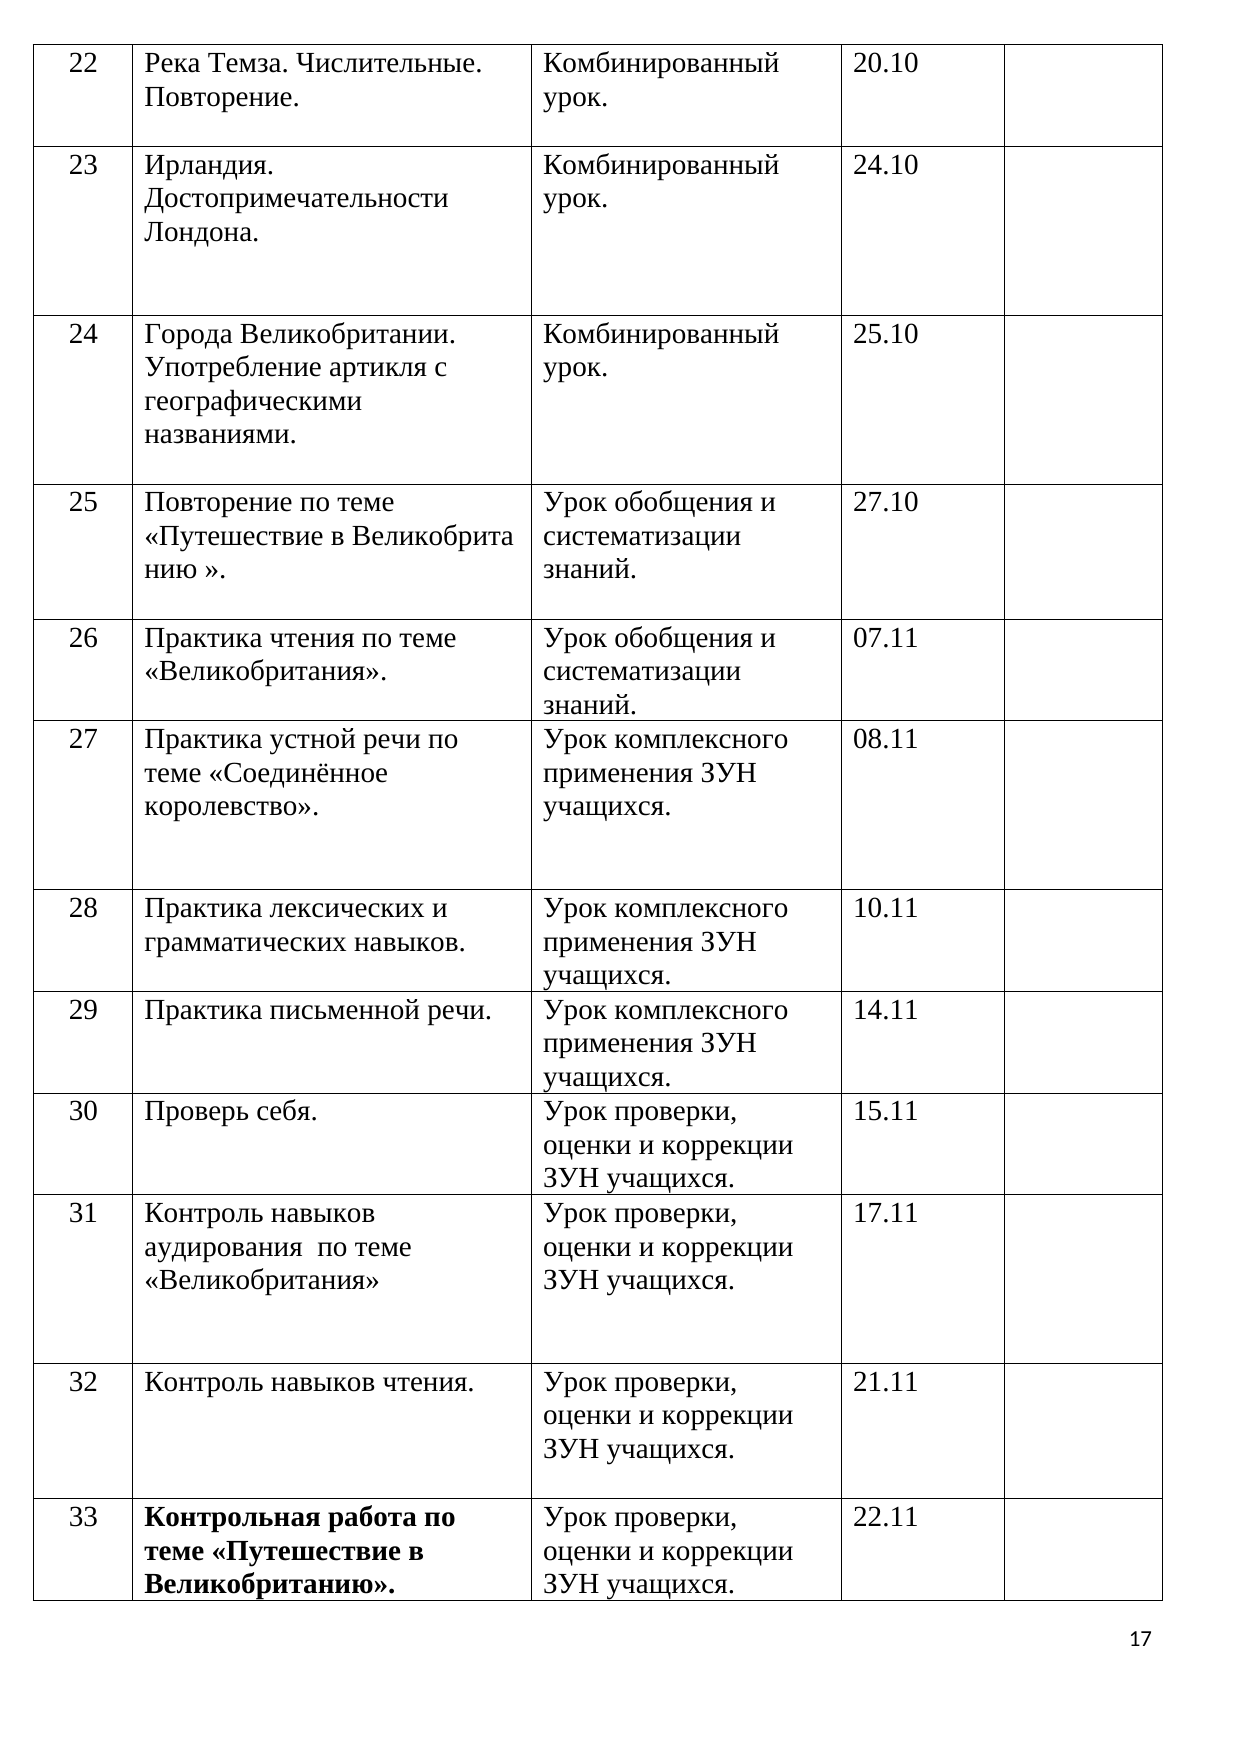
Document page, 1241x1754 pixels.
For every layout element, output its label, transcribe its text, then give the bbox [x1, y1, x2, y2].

table_cell 25.10 [842, 316, 1004, 483]
table_cell 32 [34, 1364, 132, 1498]
table_cell 23 [34, 147, 132, 315]
table_cell Урок комплексного применения ЗУН учащихся. [532, 890, 841, 991]
table_cell [1005, 1499, 1162, 1600]
table_cell 10.11 [842, 890, 1004, 991]
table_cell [532, 1499, 841, 1600]
table_cell [1005, 721, 1162, 889]
table_cell 07.11 [842, 620, 1004, 720]
table_cell Урок проверки, оценки и коррекции ЗУН учащихся. [532, 1195, 841, 1363]
table_cell 21.11 [842, 1364, 1004, 1498]
table_cell 26 [34, 620, 132, 720]
table_cell Практика письменной речи. [133, 992, 531, 1092]
table_cell 24 [34, 316, 132, 483]
table_cell 27.10 [842, 485, 1004, 619]
table_cell Проверь себя. [133, 1094, 531, 1194]
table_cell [532, 1364, 841, 1498]
table_cell 20.10 [842, 45, 1004, 146]
table_cell Комбинированный урок. [532, 316, 841, 483]
table_cell Практика устной речи по теме «Соединённое королевство». [133, 721, 531, 889]
table_cell 24.10 [842, 147, 1004, 315]
table_cell [1005, 485, 1162, 619]
table_cell Урок обобщения и систематизации знаний. [532, 485, 841, 619]
table_cell 29 [34, 992, 132, 1092]
table_cell 14.11 [842, 992, 1004, 1092]
table_cell 27 [34, 721, 132, 889]
table_cell 31 [34, 1195, 132, 1363]
table_cell Города Великобритании. Употребление артикля с географическими названиями. [133, 316, 531, 483]
table_cell Контроль навыков чтения. [133, 1364, 531, 1498]
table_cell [133, 1499, 531, 1600]
table_cell [1005, 1364, 1162, 1498]
table_cell Комбинированный урок. [532, 147, 841, 315]
table_cell 28 [34, 890, 132, 991]
table_cell Повторение по теме «Путешествие в Великобрита нию ». [133, 485, 531, 619]
table_cell 08.11 [842, 721, 1004, 889]
table_cell 30 [34, 1094, 132, 1194]
table_cell Урок комплексного применения ЗУН учащихся. [532, 992, 841, 1092]
table_cell 33 [34, 1499, 132, 1600]
table_cell 17.11 [842, 1195, 1004, 1363]
table_cell [1005, 620, 1162, 720]
table_cell [1005, 1195, 1162, 1363]
table_cell Река Темза. Числительные. Повторение. [133, 45, 531, 146]
table_cell 22.11 [842, 1499, 1004, 1600]
table_cell [1005, 1094, 1162, 1194]
table_cell Урок обобщения и систематизации знаний. [532, 620, 841, 720]
table_cell 15.11 [842, 1094, 1004, 1194]
table_cell 22 [34, 45, 132, 146]
table_cell [1005, 316, 1162, 483]
table_cell Практика лексических и грамматических навыков. [133, 890, 531, 991]
table_cell [1005, 147, 1162, 315]
table_cell [1005, 45, 1162, 146]
table_cell 25 [34, 485, 132, 619]
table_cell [532, 45, 841, 146]
table_cell [1005, 890, 1162, 991]
table_cell Контроль навыков аудирования по теме «Великобритания» [133, 1195, 531, 1363]
table_cell Ирландия. Достопримечательности Лондона. [133, 147, 531, 315]
table_cell Урок проверки, оценки и коррекции ЗУН учащихся. [532, 1094, 841, 1194]
table_cell Практика чтения по теме «Великобритания». [133, 620, 531, 720]
table_cell [1005, 992, 1162, 1092]
table_cell Урок комплексного применения ЗУН учащихся. [532, 721, 841, 889]
